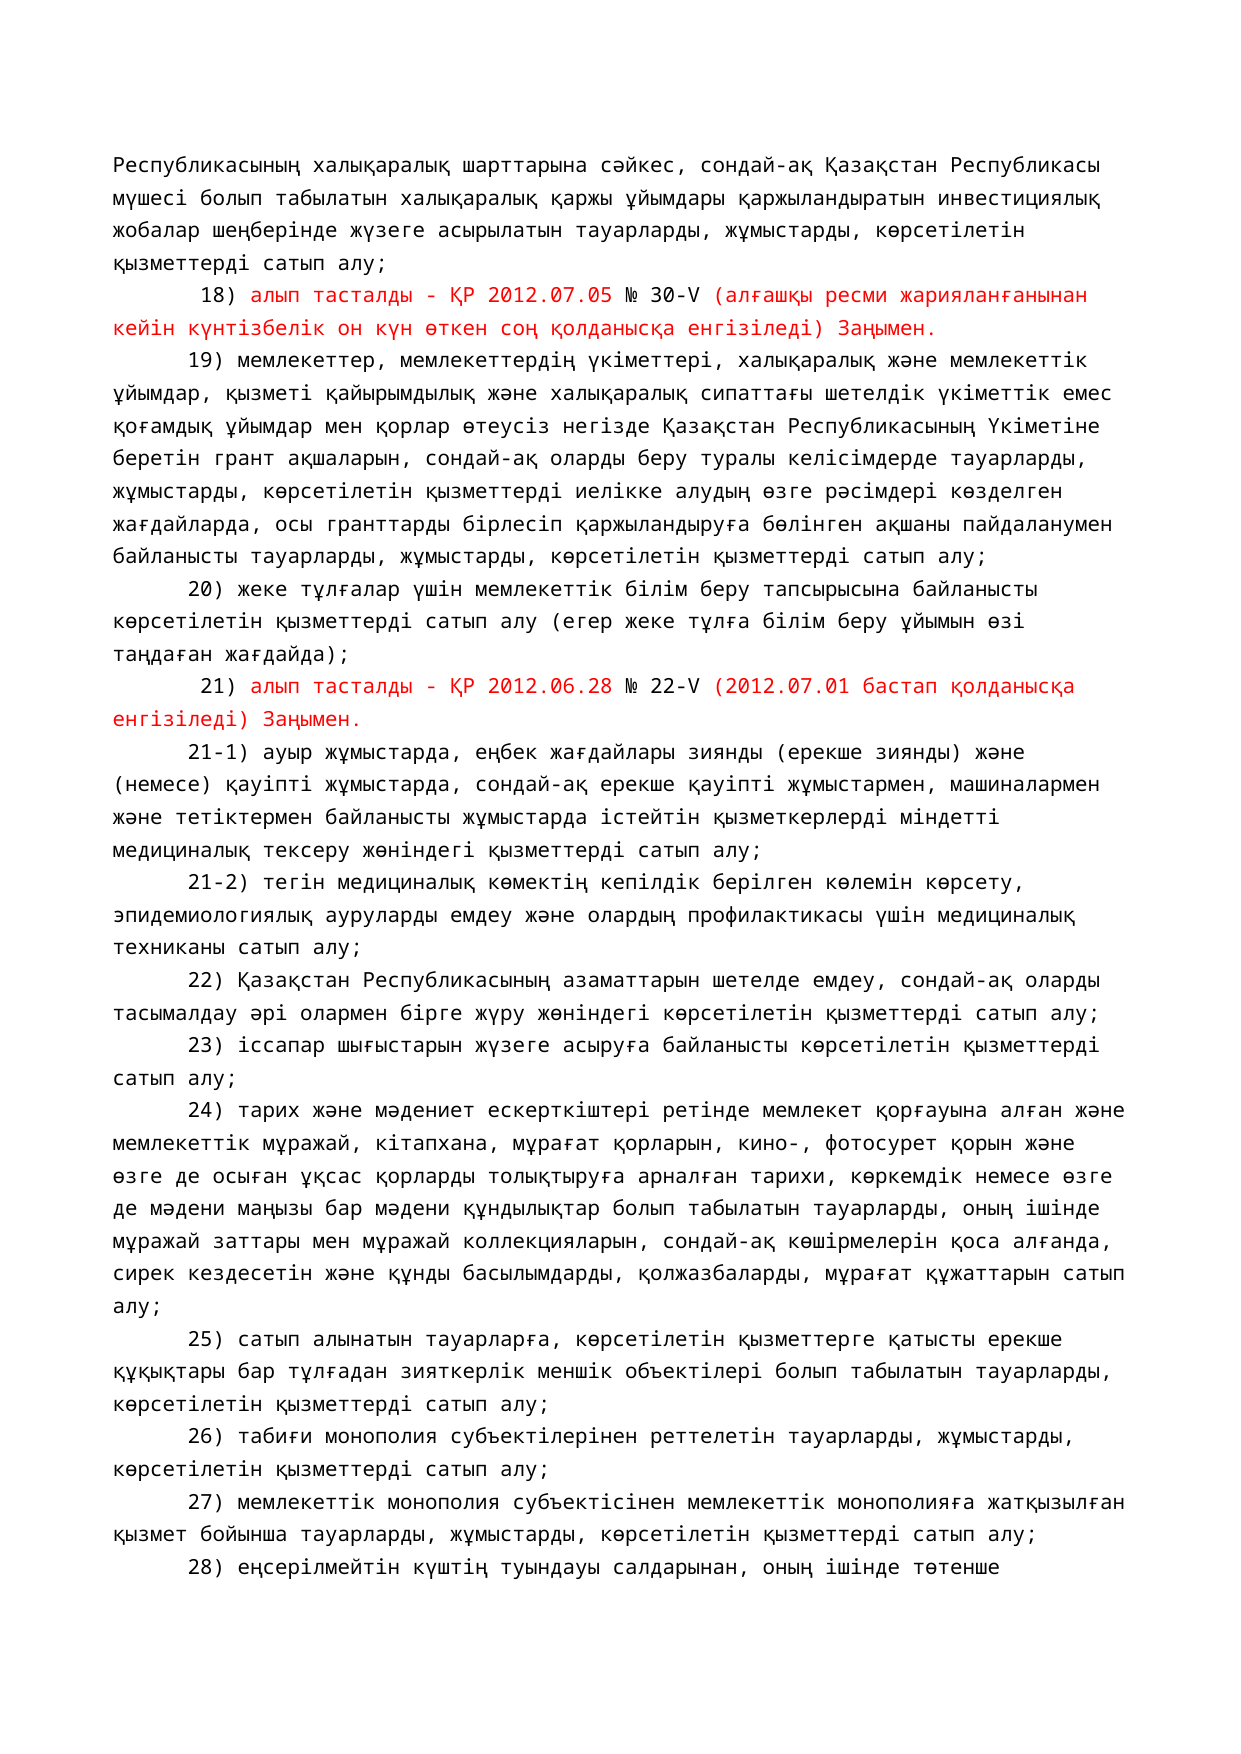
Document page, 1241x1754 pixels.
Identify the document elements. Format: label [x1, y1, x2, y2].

text [112, 150, 1128, 1580]
